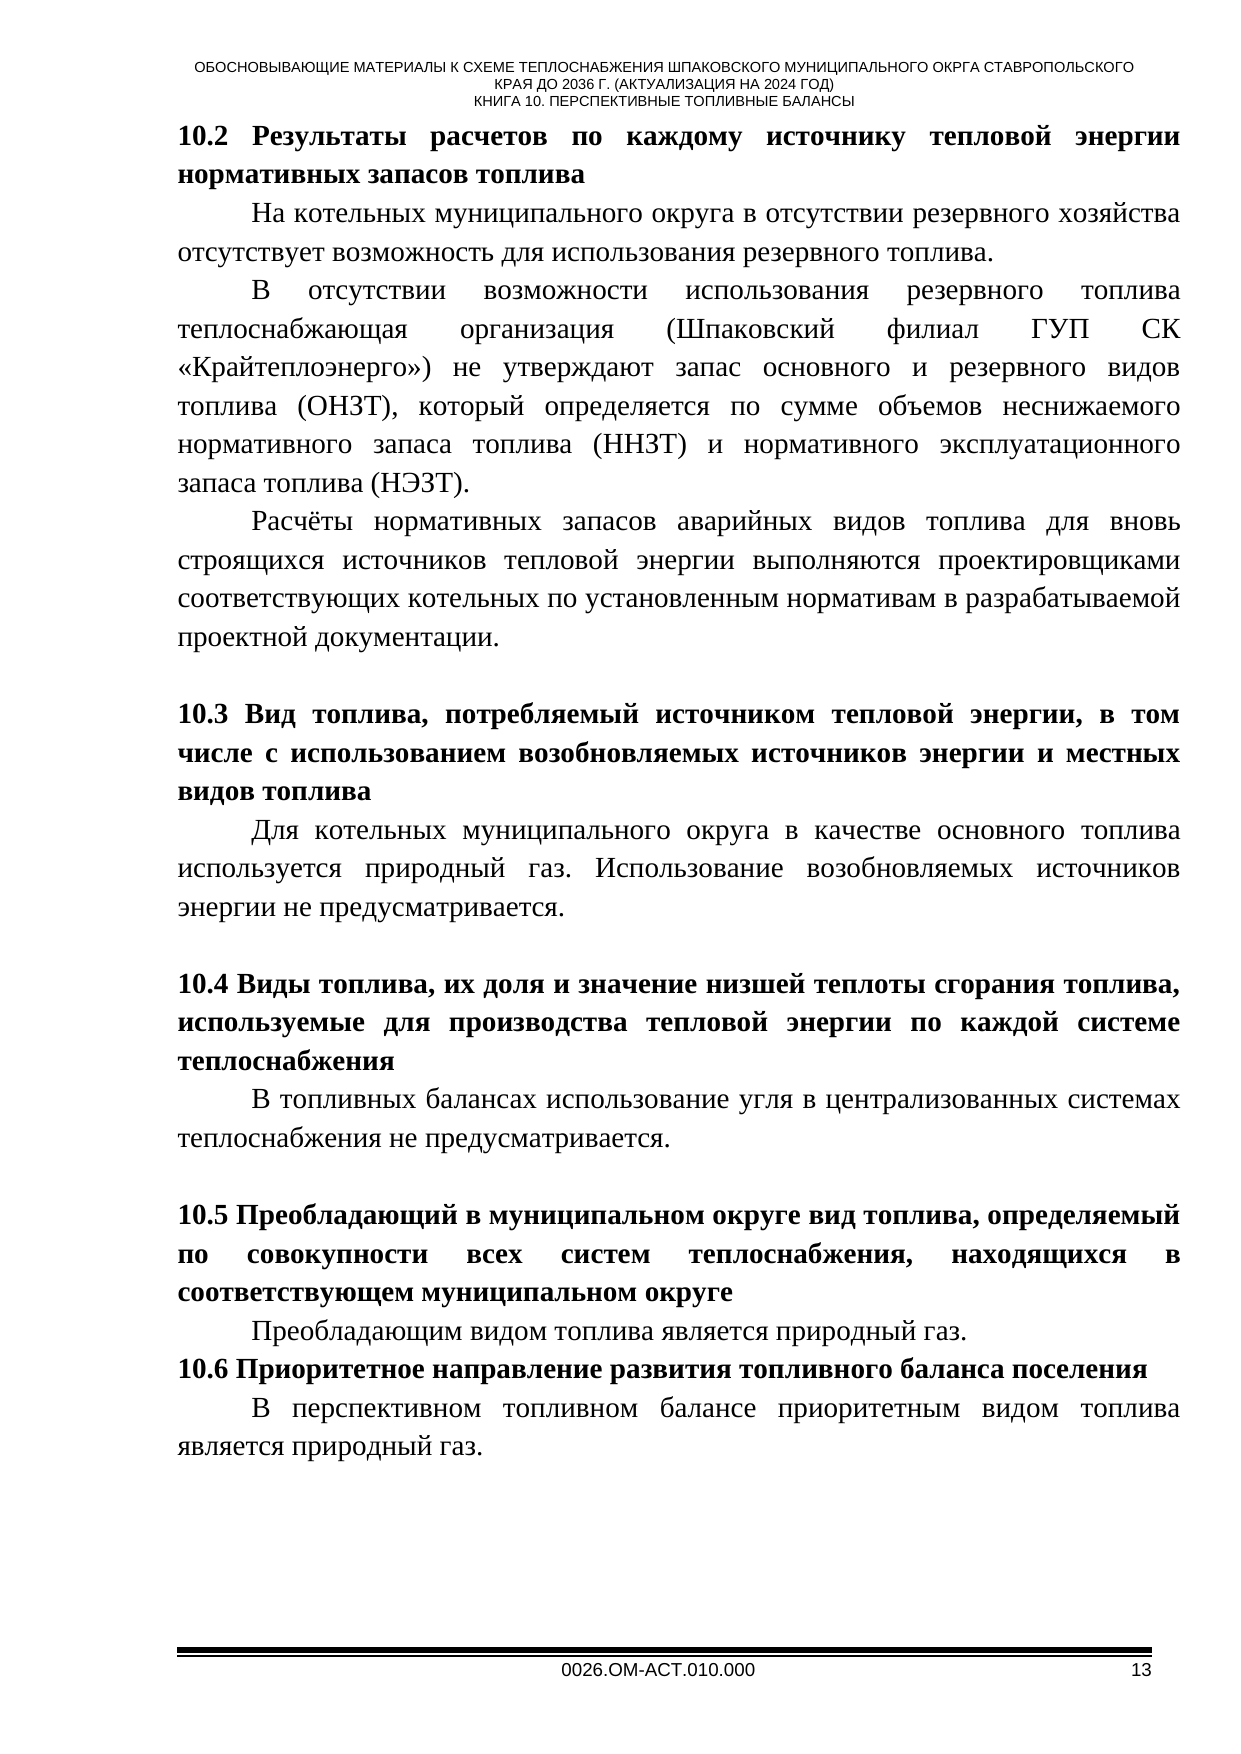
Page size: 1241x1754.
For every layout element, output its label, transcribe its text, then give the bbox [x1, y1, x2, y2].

text 10.2 Результаты расчетов по каждому источнику тепловой энергии нормативных запасов топлива [177, 118, 1181, 190]
text Расчёты нормативных запасов аварийных видов топлива для вновь строящихся источников тепловой энергии выполняются проектировщиками соответствующих котельных по установленным нормативам в разрабатываемой проектной документации. [177, 503, 1181, 653]
text В перспективном топливном балансе приоритетным видом топлива является природный газ. [177, 1390, 1181, 1462]
text Преобладающим видом топлива является природный газ. [177, 1313, 1181, 1346]
text На котельных муниципального округа в отсутствии резервного хозяйства отсутствует возможность для использования резервного топлива. [177, 195, 1181, 267]
text 10.5 Преобладающий в муниципальном округе вид топлива, определяемый по совокупности всех систем теплоснабжения, находящихся в соответствующем муниципальном округе [177, 1197, 1181, 1308]
text Для котельных муниципального округа в качестве основного топлива используется природный газ. Использование возобновляемых источников энергии не предусматривается. [177, 812, 1181, 922]
text В отсутствии возможности использования резервного топлива теплоснабжающая организация (Шпаковский филиал ГУП СК «Крайтеплоэнерго») не утверждают запас основного и резервного видов топлива (ОНЗТ), который определяется по сумме объемов неснижаемого нормативного запаса топлива (ННЗТ) и нормативного эксплуатационного запаса топлива (НЭЗТ). [177, 272, 1181, 498]
text 10.4 Виды топлива, их доля и значение низшей теплоты сгорания топлива, используемые для производства тепловой энергии по каждой системе теплоснабжения [177, 966, 1181, 1077]
text 10.6 Приоритетное направление развития топливного баланса поселения [177, 1351, 1181, 1385]
text 10.3 Вид топлива, потребляемый источником тепловой энергии, в том числе с использованием возобновляемых источников энергии и местных видов топлива [177, 696, 1181, 807]
text В топливных балансах использование угля в централизованных системах теплоснабжения не предусматривается. [177, 1082, 1181, 1154]
